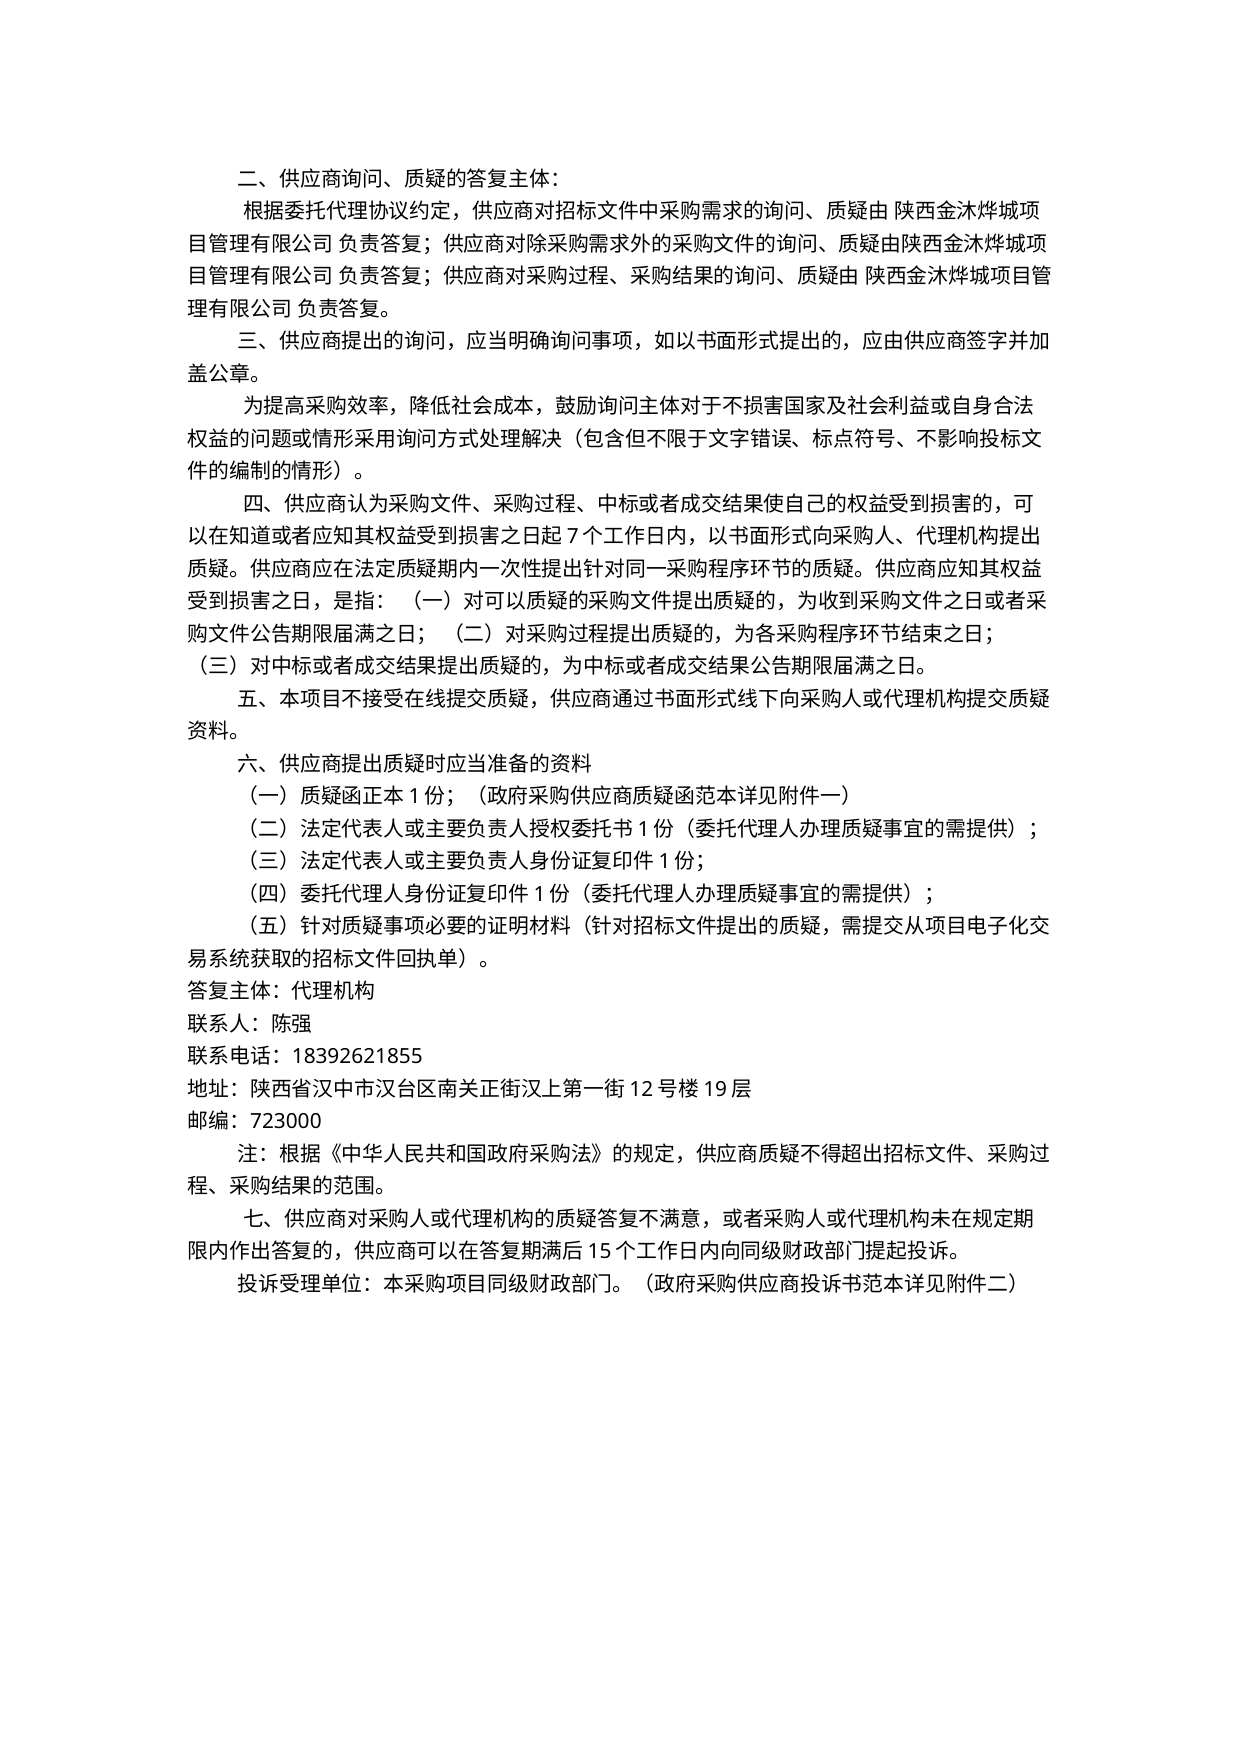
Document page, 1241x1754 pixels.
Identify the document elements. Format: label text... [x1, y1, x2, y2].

text 五、本项目不接受在线提交质疑，供应商通过书面形式线下向采购人或代理机构提交质疑资料。 [187, 682, 1053, 747]
text 投诉受理单位：本采购项目同级财政部门。（政府采购供应商投诉书范本详见附件二） [187, 1267, 1053, 1299]
text 六、供应商提出质疑时应当准备的资料 [187, 747, 1053, 779]
text （三）法定代表人或主要负责人身份证复印件1份； [187, 844, 1053, 877]
text 三、供应商提出的询问，应当明确询问事项，如以书面形式提出的，应由供应商签字并加盖公章。 [187, 324, 1053, 389]
text （五）针对质疑事项必要的证明材料（针对招标文件提出的质疑，需提交从项目电子化交易系统获取的招标文件回执单）。 [187, 909, 1053, 974]
text 二、供应商询问、质疑的答复主体： [187, 162, 1053, 194]
text （二）法定代表人或主要负责人授权委托书1份（委托代理人办理质疑事宜的需提供）； [187, 812, 1053, 844]
text 地址：陕西省汉中市汉台区南关正街汉上第一街12号楼19层 [187, 1072, 1053, 1104]
text 联系电话：18392621855 [187, 1039, 1053, 1072]
text 邮编：723000 [187, 1104, 1053, 1137]
text 注：根据《中华人民共和国政府采购法》的规定，供应商质疑不得超出招标文件、采购过程、采购结果的范围。 [187, 1137, 1053, 1202]
text 答复主体：代理机构 [187, 974, 1053, 1007]
text （一）质疑函正本1份；（政府采购供应商质疑函范本详见附件一） [187, 779, 1053, 812]
text （四）委托代理人身份证复印件1份（委托代理人办理质疑事宜的需提供）； [187, 877, 1053, 909]
text 根据委托代理协议约定，供应商对招标文件中采购需求的询问、质疑由 陕西金沐烨城项目管理有限公司 负责答复；供应商对除采购需求外的采购文件的询问、质疑由陕西金沐烨城项目管理有限公司 负责答复；供应商对采购过程、采购结果的询问、质疑由 陕西金沐烨城项目管理有限公司 负责答复。 [187, 194, 1053, 324]
text 联系人：陈强 [187, 1007, 1053, 1039]
text 为提高采购效率，降低社会成本，鼓励询问主体对于不损害国家及社会利益或自身合法权益的问题或情形采用询问方式处理解决（包含但不限于文字错误、标点符号、不影响投标文件的编制的情形）。 [187, 389, 1053, 487]
text 七、供应商对采购人或代理机构的质疑答复不满意，或者采购人或代理机构未在规定期限内作出答复的，供应商可以在答复期满后15个工作日内向同级财政部门提起投诉。 [187, 1202, 1053, 1267]
text 四、供应商认为采购文件、采购过程、中标或者成交结果使自己的权益受到损害的，可以在知道或者应知其权益受到损害之日起7个工作日内，以书面形式向采购人、代理机构提出质疑。供应商应在法定质疑期内一次性提出针对同一采购程序环节的质疑。供应商应知其权益受到损害之日，是指： （一）对可以质疑的采购文件提出质疑的，为收到采购文件之日或者采购文件公告期限届满之日； （二）对采购过程提出质疑的，为各采购程序环节结束之日； （三）对中标或者成交结果提出质疑的，为中标或者成交结果公告期限届满之日。 [187, 487, 1053, 682]
